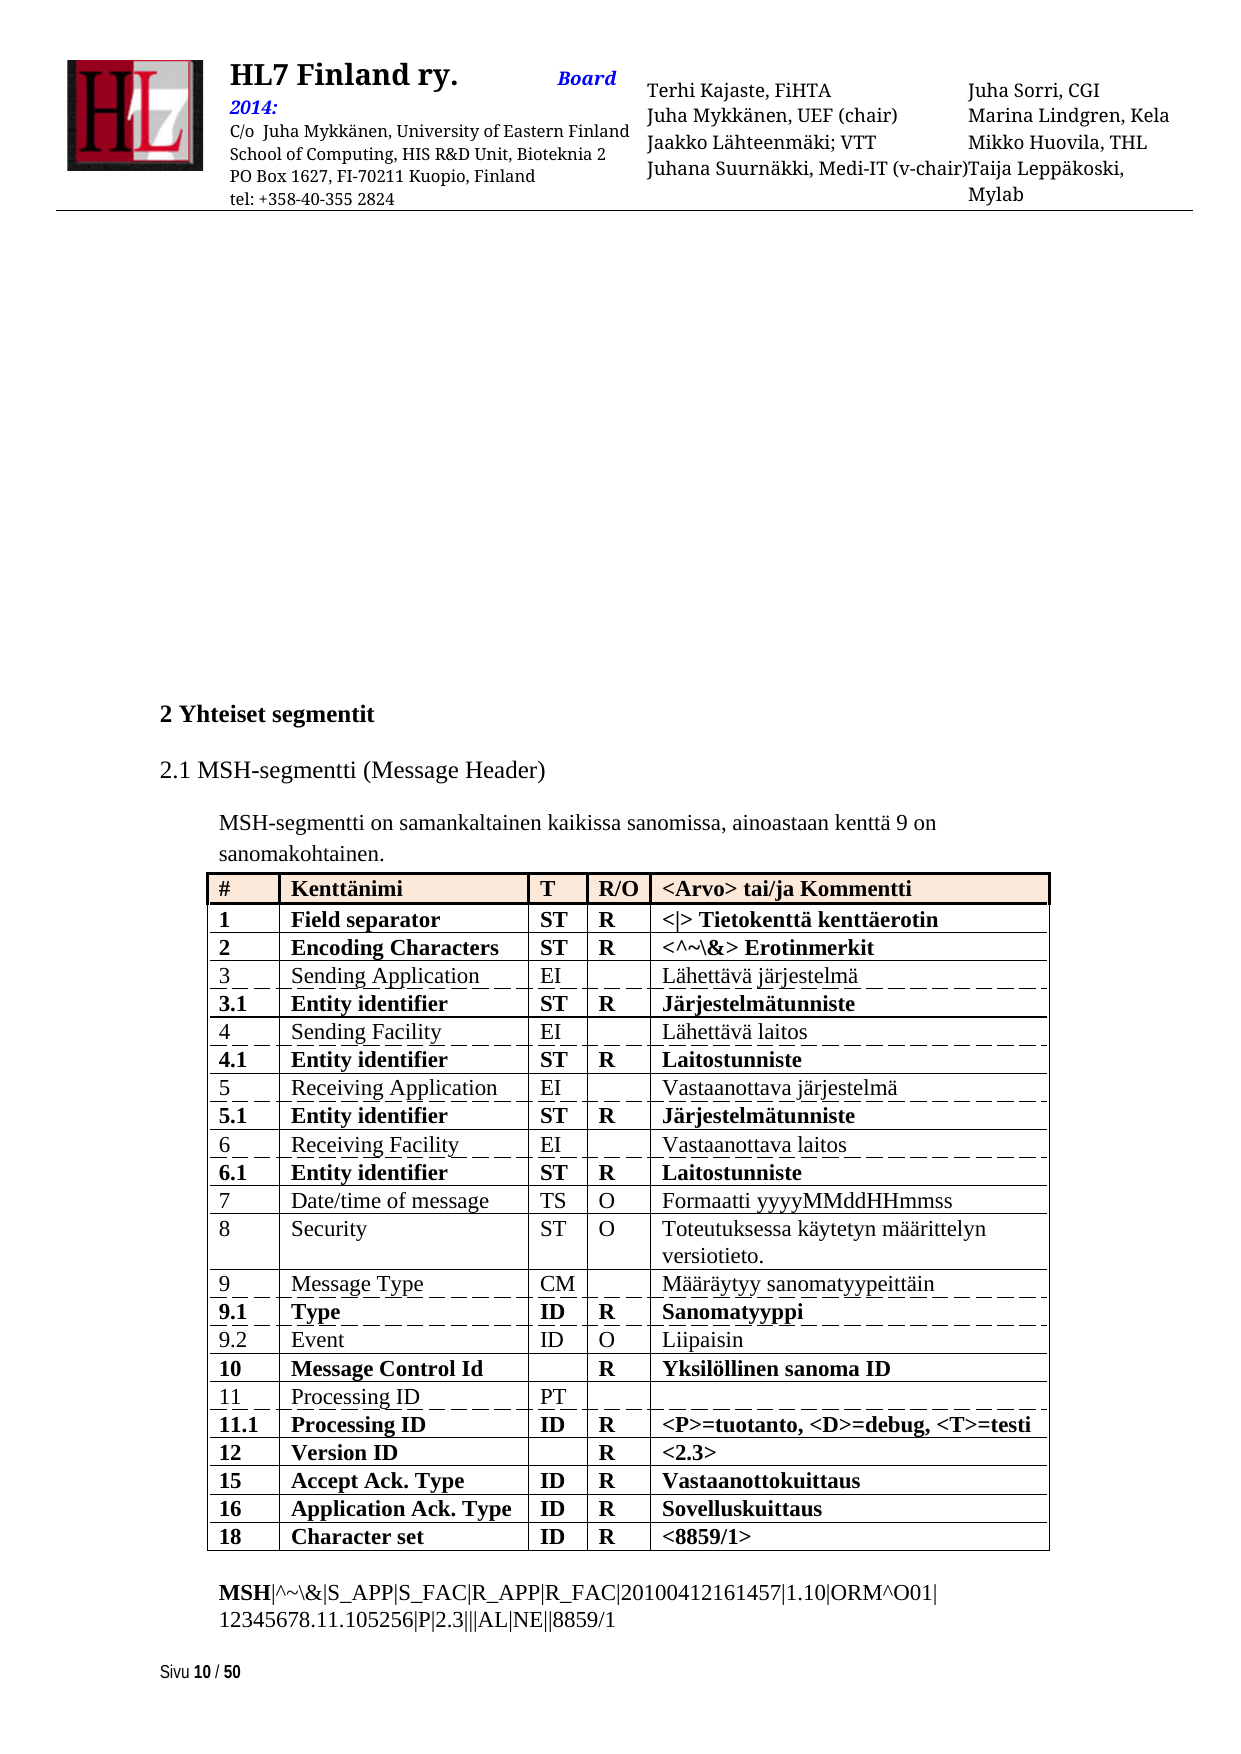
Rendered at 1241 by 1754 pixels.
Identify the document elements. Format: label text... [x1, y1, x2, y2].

table_cell ID [529, 1495, 587, 1522]
table_cell [651, 1381, 1049, 1409]
table_cell Sending Application [280, 961, 528, 988]
text MSH|^~\&|S_APP|S_FAC|R_APP|R_FAC|20100412161457|1.10|ORM^O01| [218, 1578, 1051, 1605]
table_cell 15 [208, 1465, 279, 1493]
table_cell Laitostunniste [651, 1157, 1049, 1185]
table_cell Security [280, 1214, 528, 1268]
table_cell Receiving Facility [280, 1130, 528, 1157]
table_cell Message Control Id [280, 1354, 528, 1381]
table_cell 5 [208, 1073, 279, 1101]
table_cell 8 [208, 1213, 279, 1268]
table_cell ST [529, 1214, 587, 1268]
table_cell Entity identifier [280, 1045, 528, 1073]
table_cell 1 [208, 903, 279, 932]
table_cell Entity identifier [280, 1157, 528, 1185]
table_cell 18 [208, 1522, 279, 1550]
table_cell Sovelluskuittaus [651, 1494, 1049, 1522]
table_cell R [588, 1101, 650, 1129]
table_cell 2 [208, 932, 279, 960]
text 12345678.11.105256|P|2.3|||AL|NE||8859/1 [218, 1605, 1051, 1632]
table_cell Entity identifier [280, 1101, 528, 1129]
table_cell Version ID [280, 1438, 528, 1465]
table_cell Character set [280, 1523, 528, 1550]
table_header <Arvo> tai/ja Kommentti [652, 875, 1048, 902]
table_cell <^~\&> Erotinmerkit [651, 932, 1049, 960]
subtitle Yhteiset segmentit [159, 699, 1051, 728]
table_cell [588, 1130, 650, 1157]
table_cell CM [529, 1270, 587, 1297]
table_cell 9.1 [208, 1297, 279, 1325]
table_cell Accept Ack. Type [280, 1466, 528, 1493]
table_cell 5.1 [208, 1101, 279, 1129]
table_cell Vastaanottokuittaus [651, 1465, 1049, 1493]
table_cell 16 [208, 1494, 279, 1522]
table_cell ST [529, 988, 587, 1016]
picture [67, 60, 204, 171]
table_cell [588, 1382, 650, 1409]
table_cell Sanomatyyppi [651, 1297, 1049, 1325]
table_cell Processing ID [280, 1382, 528, 1409]
table_cell O [588, 1186, 650, 1213]
table_cell Yksilöllinen sanoma ID [651, 1353, 1049, 1381]
table_cell TS [529, 1186, 587, 1213]
table_cell [588, 1074, 650, 1101]
table_cell Liipaisin [651, 1325, 1049, 1353]
table_cell [588, 1018, 650, 1044]
table_cell Sending Facility [280, 1018, 528, 1044]
table_cell Message Type [280, 1270, 528, 1297]
table_cell 11.1 [208, 1409, 279, 1437]
table_cell ID [529, 1325, 587, 1353]
table_cell Vastaanottava laitos [651, 1129, 1049, 1157]
table_cell Encoding Characters [280, 933, 528, 960]
table_cell Event [280, 1325, 528, 1353]
table_cell R [588, 1466, 650, 1493]
text MSH-segmentti on samankaltainen kaikissa sanomissa, ainoastaan kenttä 9 on sanomakohtainen. [218, 808, 1051, 866]
table_cell R [588, 1438, 650, 1465]
table_header T [530, 875, 586, 902]
table_cell Toteutuksessa käytetyn määrittelyn versiotieto. [651, 1213, 1049, 1268]
table_cell Määräytyy sanomatyypeittäin [651, 1269, 1049, 1297]
table_cell [588, 1270, 650, 1297]
subtitle MSH-segmentti (Message Header) [159, 755, 1051, 783]
table_cell 4.1 [208, 1045, 279, 1073]
table_cell O [588, 1214, 650, 1268]
table_cell Vastaanottava järjestelmä [651, 1073, 1049, 1101]
table_cell 7 [208, 1185, 279, 1213]
table_cell [588, 961, 650, 988]
table_cell ST [529, 1045, 587, 1073]
table_cell Entity identifier [280, 988, 528, 1016]
table_cell R [588, 905, 650, 932]
table_cell 9.2 [208, 1325, 279, 1353]
table_cell 3.1 [208, 988, 279, 1016]
table_cell R [588, 1409, 650, 1437]
table_cell Type [280, 1297, 528, 1325]
table_cell <2.3> [651, 1437, 1049, 1465]
table_cell R [588, 933, 650, 960]
table_cell ST [529, 1157, 587, 1185]
table_cell ID [529, 1466, 587, 1493]
table_cell R [588, 1297, 650, 1325]
table_cell EI [529, 1074, 587, 1101]
table_header # [209, 875, 278, 902]
table_cell EI [529, 1018, 587, 1044]
table_cell [529, 1438, 587, 1465]
table_cell R [588, 1495, 650, 1522]
table_cell Receiving Application [280, 1074, 528, 1101]
table_cell Lähettävä laitos [651, 1016, 1049, 1044]
table_cell <8859/1> [651, 1522, 1049, 1550]
table_cell Järjestelmätunniste [651, 1101, 1049, 1129]
table_cell Laitostunniste [651, 1045, 1049, 1073]
table_cell Field separator [280, 905, 528, 932]
table_cell [529, 1354, 587, 1381]
table_cell ID [529, 1297, 587, 1325]
table_cell R [588, 1354, 650, 1381]
table_header R/O [589, 875, 649, 902]
table_cell ST [529, 933, 587, 960]
table_cell <P>=tuotanto, <D>=debug, <T>=testi [651, 1409, 1049, 1437]
table_cell Application Ack. Type [280, 1495, 528, 1522]
table_cell Formaatti yyyyMMddHHmmss [651, 1185, 1049, 1213]
table_cell 6 [208, 1129, 279, 1157]
table_cell Lähettävä järjestelmä [651, 960, 1049, 988]
table_cell <|> Tietokenttä kenttäerotin [651, 902, 1049, 932]
table_cell 4 [208, 1016, 279, 1044]
table_cell 9 [208, 1269, 279, 1297]
table_cell EI [529, 1130, 587, 1157]
table_cell R [588, 988, 650, 1016]
table_header Kenttänimi [281, 875, 527, 902]
table_cell Processing ID [280, 1409, 528, 1437]
table_cell Date/time of message [280, 1186, 528, 1213]
table_cell PT [529, 1382, 587, 1409]
table_cell 10 [208, 1353, 279, 1381]
table_cell Järjestelmätunniste [651, 988, 1049, 1016]
table_cell R [588, 1045, 650, 1073]
table_cell 6.1 [208, 1157, 279, 1185]
table_cell ST [529, 1101, 587, 1129]
table_cell EI [529, 961, 587, 988]
table_cell 11 [208, 1381, 279, 1409]
table_cell ID [529, 1523, 587, 1550]
table_cell 3 [208, 960, 279, 988]
table_cell R [588, 1157, 650, 1185]
table_cell ST [529, 905, 587, 932]
table_cell R [588, 1523, 650, 1550]
table_cell ID [529, 1409, 587, 1437]
table_cell 12 [208, 1437, 279, 1465]
table_cell O [588, 1325, 650, 1353]
